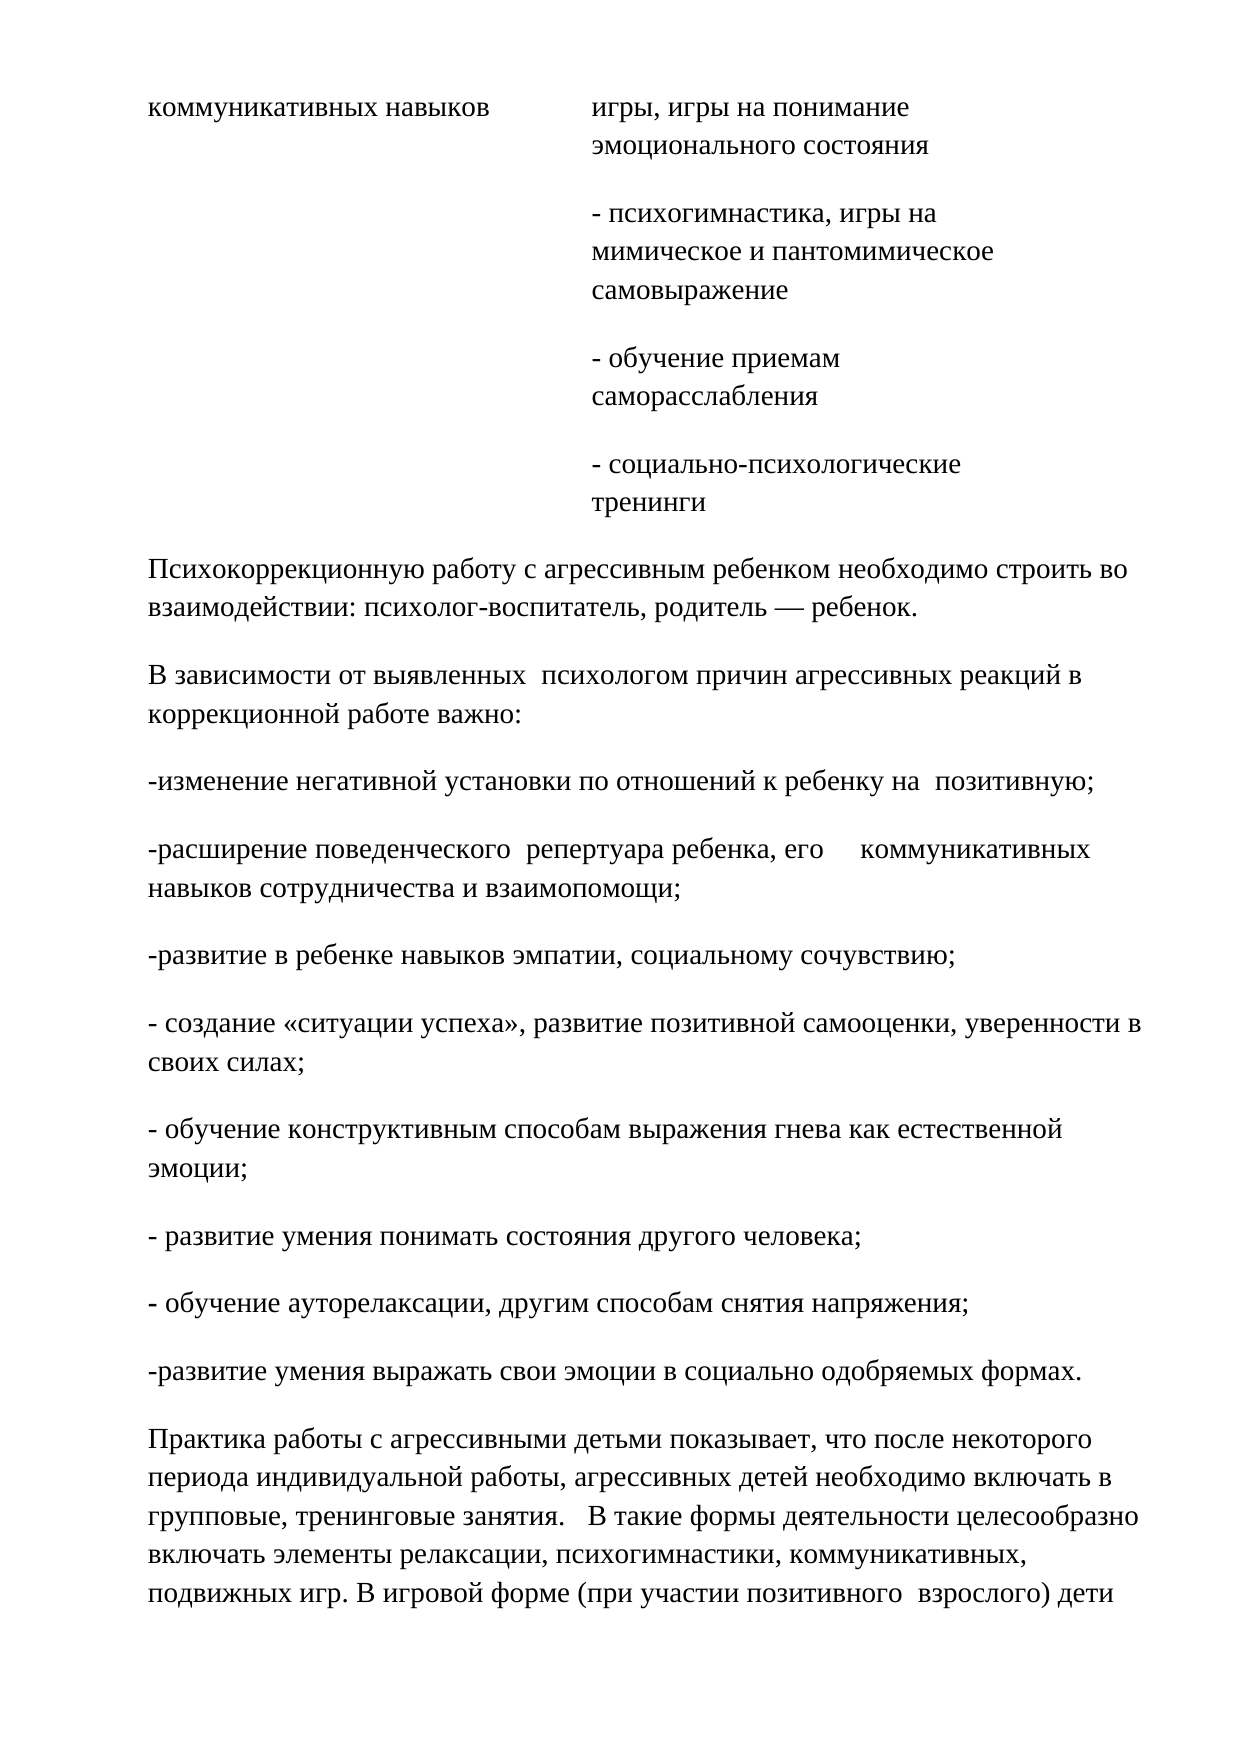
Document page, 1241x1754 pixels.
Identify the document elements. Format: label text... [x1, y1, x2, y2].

text -изменение негативной установки по отношений к ребенку на позитивную; [148, 763, 1152, 797]
text - развитие умения понимать состояния другого человека; [148, 1218, 1152, 1251]
text -расширение поведенческого репертуара ребенка, его коммуникативных навыков сотрудничества и взаимопомощи; [148, 831, 1152, 903]
text Психокоррекционную работу с агрессивным ребенком необходимо строить во взаимодействии: психолог-воспитатель, родитель — ребенок. [148, 551, 1152, 623]
text В зависимости от выявленных психологом причин агрессивных реакций в коррекционной работе важно: [148, 657, 1152, 729]
text -развитие в ребенке навыков эмпатии, социальному сочувствию; [148, 937, 1152, 971]
text - создание «ситуации успеха», развитие позитивной самооценки, уверенности в своих силах; [148, 1005, 1152, 1077]
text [148, 1421, 1152, 1608]
text - обучение конструктивным способам выражения гнева как естественной эмоции; [148, 1111, 1152, 1183]
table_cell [148, 89, 591, 522]
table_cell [591, 89, 1037, 522]
text - обучение ауторелаксации, другим способам снятия напряжения; [148, 1285, 1152, 1319]
text -развитие умения выражать свои эмоции в социально одобряемых формах. [148, 1353, 1152, 1387]
